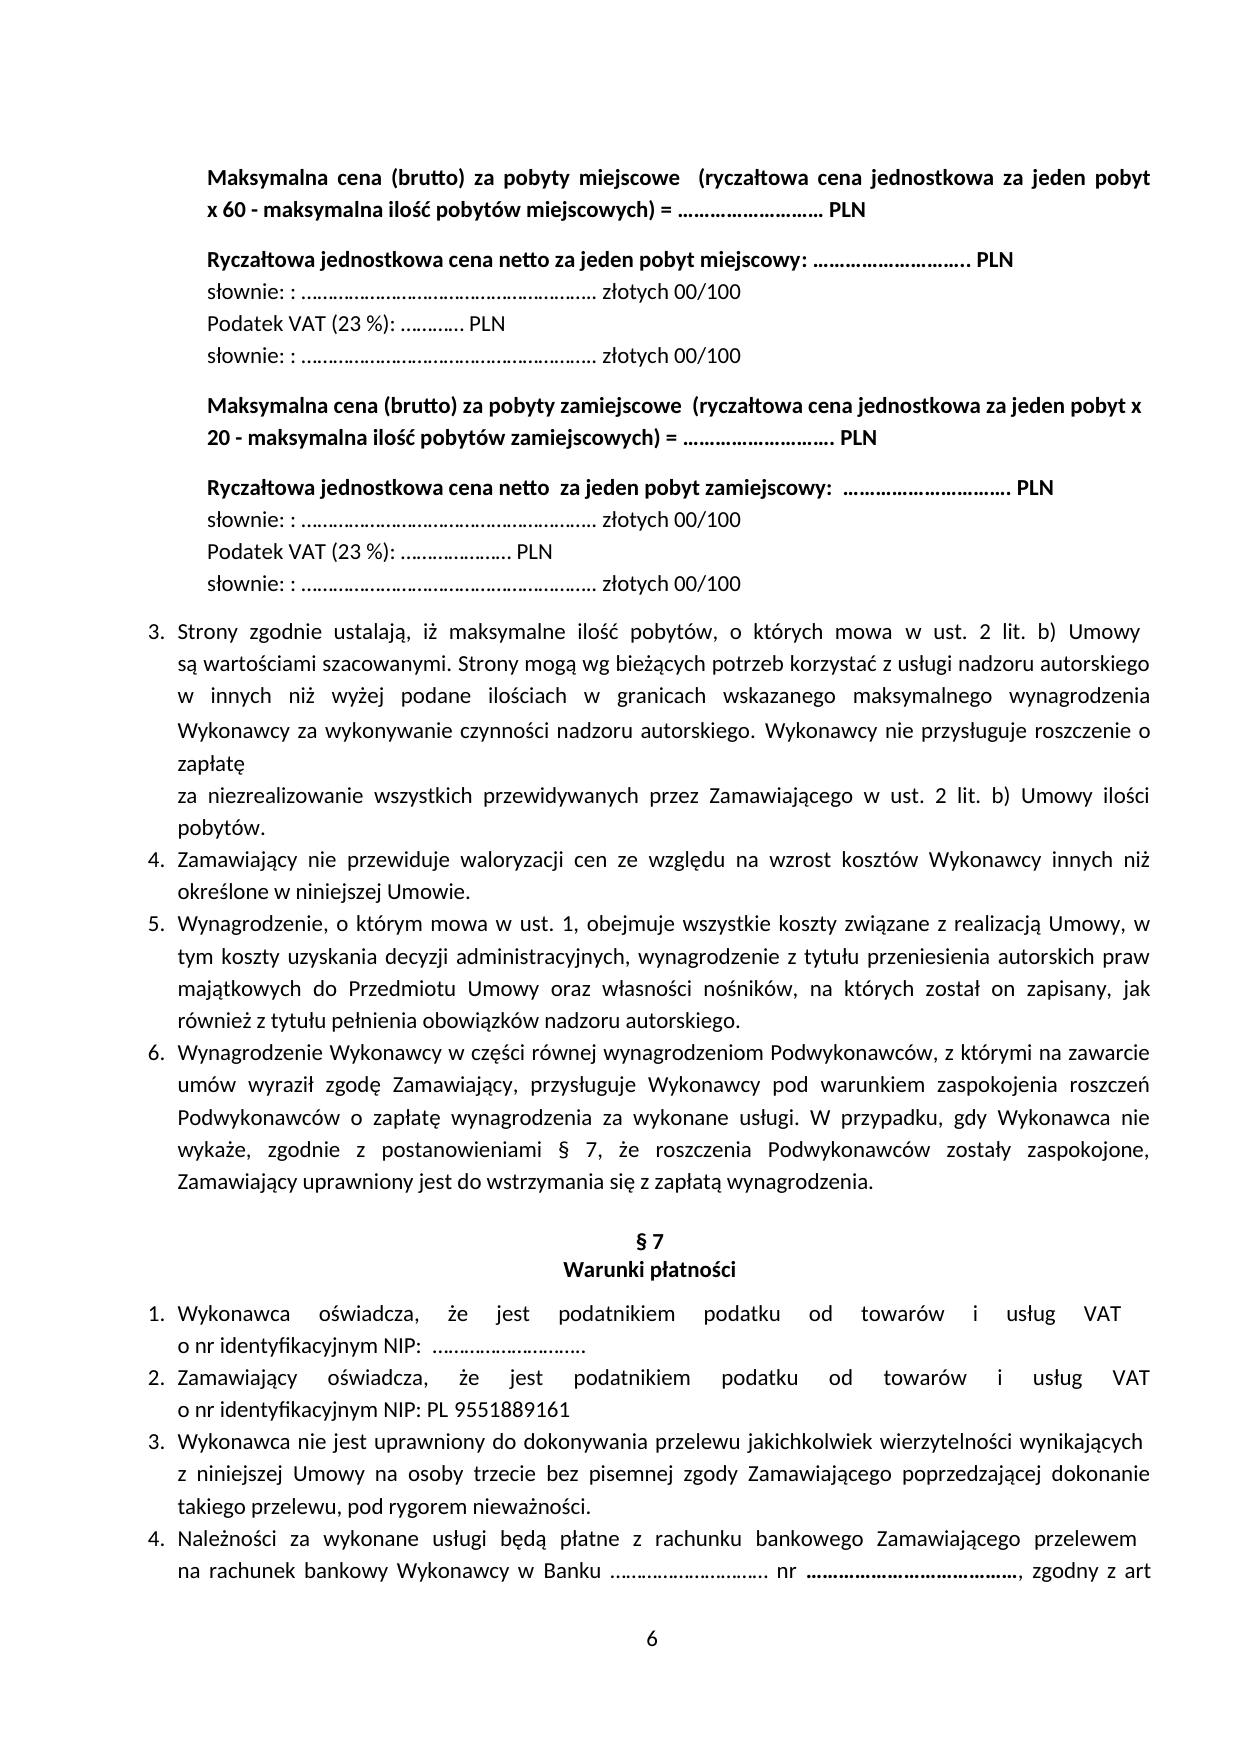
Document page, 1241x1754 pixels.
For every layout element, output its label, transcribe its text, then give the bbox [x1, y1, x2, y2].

text Ryczałtowa jednostkowa cena netto za jeden pobyt miejscowy: ……………………….. PLN [207, 245, 1152, 273]
text Ryczałtowa jednostkowa cena netto za jeden pobyt zamiejscowy: …………………………. PLN [207, 473, 1152, 501]
text słownie: : ……………………………………………….. złotych 00/100 [207, 505, 1152, 533]
list Wykonawca nie jest uprawniony do dokonywania przelewu jakichkolwiek wierzytelności wynikających z niniejszej Umowy na osoby trzecie bez pisemnej zgody Zamawiającego poprzedzającej dokonanie takiego przelewu, pod rygorem nieważności. [148, 1427, 1152, 1520]
list Wynagrodzenie, o którym mowa w ust. 1, obejmuje wszystkie koszty związane z realizacją Umowy, w tym koszty uzyskania decyzji administracyjnych, wynagrodzenie z tytułu przeniesienia autorskich praw majątkowych do Przedmiotu Umowy oraz własności nośników, na których został on zapisany, jak również z tytułu pełnienia obowiązków nadzoru autorskiego. [148, 909, 1152, 1034]
text Podatek VAT (23 %): ………… PLN [207, 309, 1152, 337]
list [148, 1524, 1152, 1584]
text § 7 [148, 1227, 1152, 1255]
text Podatek VAT (23 %): ………………… PLN [207, 537, 1152, 565]
list Zamawiający nie przewiduje waloryzacji cen ze względu na wzrost kosztów Wykonawcy innych niż określone w niniejszej Umowie. [148, 845, 1152, 905]
list Wynagrodzenie Wykonawcy w części równej wynagrodzeniom Podwykonawców, z którymi na zawarcie umów wyraził zgodę Zamawiający, przysługuje Wykonawcy pod warunkiem zaspokojenia roszczeń Podwykonawców o zapłatę wynagrodzenia za wykonane usługi. W przypadku, gdy Wykonawca nie wykaże, zgodnie z postanowieniami § 7, że roszczenia Podwykonawców zostały zaspokojone, Zamawiający uprawniony jest do wstrzymania się z zapłatą wynagrodzenia. [148, 1038, 1152, 1195]
list Wykonawca oświadcza, że jest podatnikiem podatku od towarów i usług VAT o nr identyfikacyjnym NIP: ……………………….. [148, 1299, 1152, 1359]
text słownie: : ……………………………………………….. złotych 00/100 [207, 569, 1152, 598]
text słownie: : ……………………………………………….. złotych 00/100 [207, 341, 1152, 369]
text Maksymalna cena (brutto) za pobyty miejscowe (ryczałtowa cena jednostkowa za jeden pobyt x 60 - maksymalna ilość pobytów miejscowych) = ……………………… PLN [207, 163, 1152, 223]
list Strony zgodnie ustalają, iż maksymalne ilość pobytów, o których mowa w ust. 2 lit. b) Umowy są wartościami szacowanymi. Strony mogą wg bieżących potrzeb korzystać z usługi nadzoru autorskiego w innych niż wyżej podane ilościach w granicach wskazanego maksymalnego wynagrodzenia Wykonawcy za wykonywanie czynności nadzoru autorskiego. Wykonawcy nie przysługuje roszczenie o zapłatę za niezrealizowanie wszystkich przewidywanych przez Zamawiającego w ust. 2 lit. b) Umowy ilości pobytów. [148, 617, 1152, 841]
text słownie: : ……………………………………………….. złotych 00/100 [207, 277, 1152, 305]
text Maksymalna cena (brutto) za pobyty zamiejscowe (ryczałtowa cena jednostkowa za jeden pobyt x 20 - maksymalna ilość pobytów zamiejscowych) = ………………………. PLN [207, 391, 1152, 451]
subtitle Warunki płatności [148, 1255, 1152, 1283]
list Zamawiający oświadcza, że jest podatnikiem podatku od towarów i usług VAT o nr identyfikacyjnym NIP: PL 9551889161 [148, 1363, 1152, 1423]
